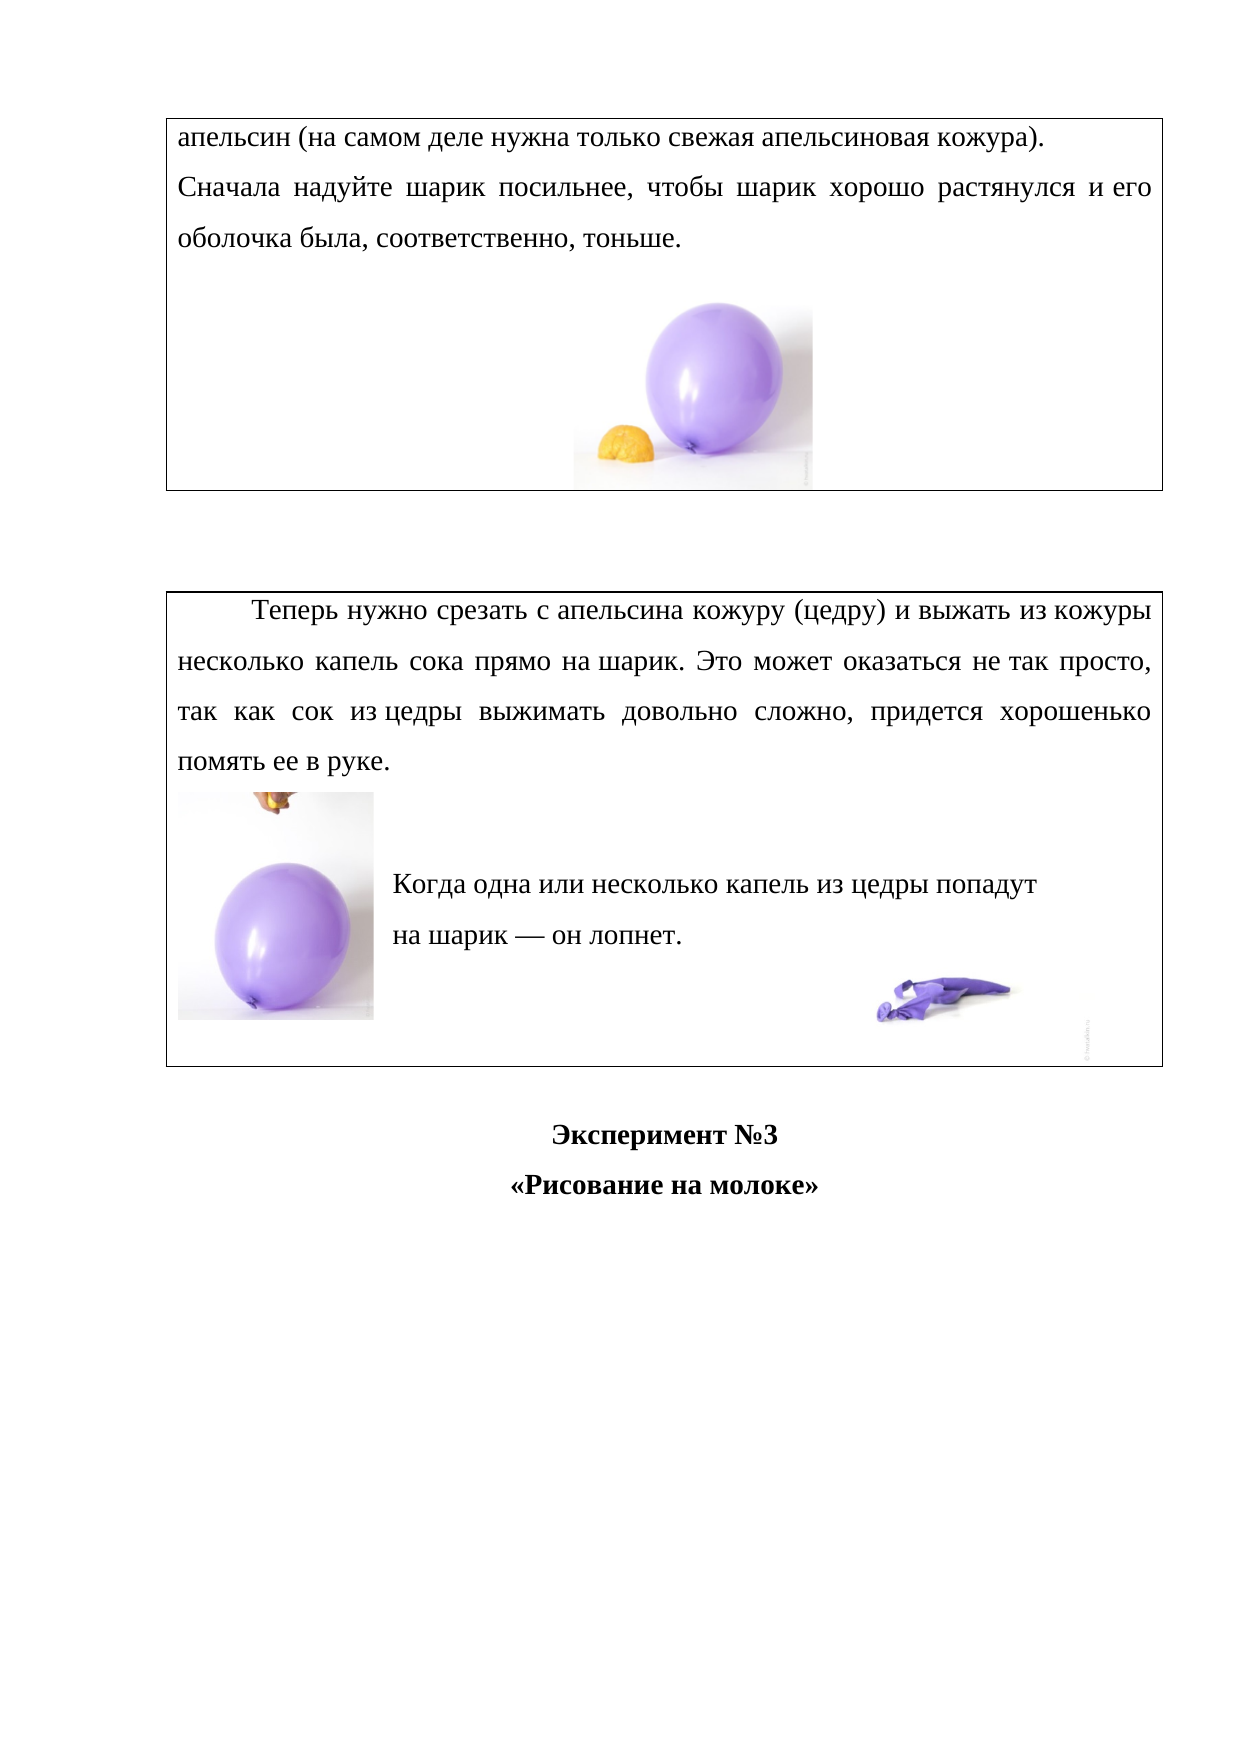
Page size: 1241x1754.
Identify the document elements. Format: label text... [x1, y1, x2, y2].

picture [794, 912, 1095, 1063]
table_header Теперь нужно срезать с апельсина кожуру (цедру) и выжать из кожуры несколько капель сока прямо на шарик. Это может оказаться не так просто, так как сок из цедры выжимать довольно сложно, придется хорошенько помять ее в руке. Когда одна или несколько капель из цедры попадут на шарик — он лопнет. [167, 593, 1162, 1066]
picture [571, 269, 812, 488]
picture [176, 792, 374, 1018]
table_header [167, 119, 1162, 490]
list Эксперимент №3 [177, 1117, 1152, 1150]
list «Рисование на молоке» [177, 1167, 1152, 1201]
